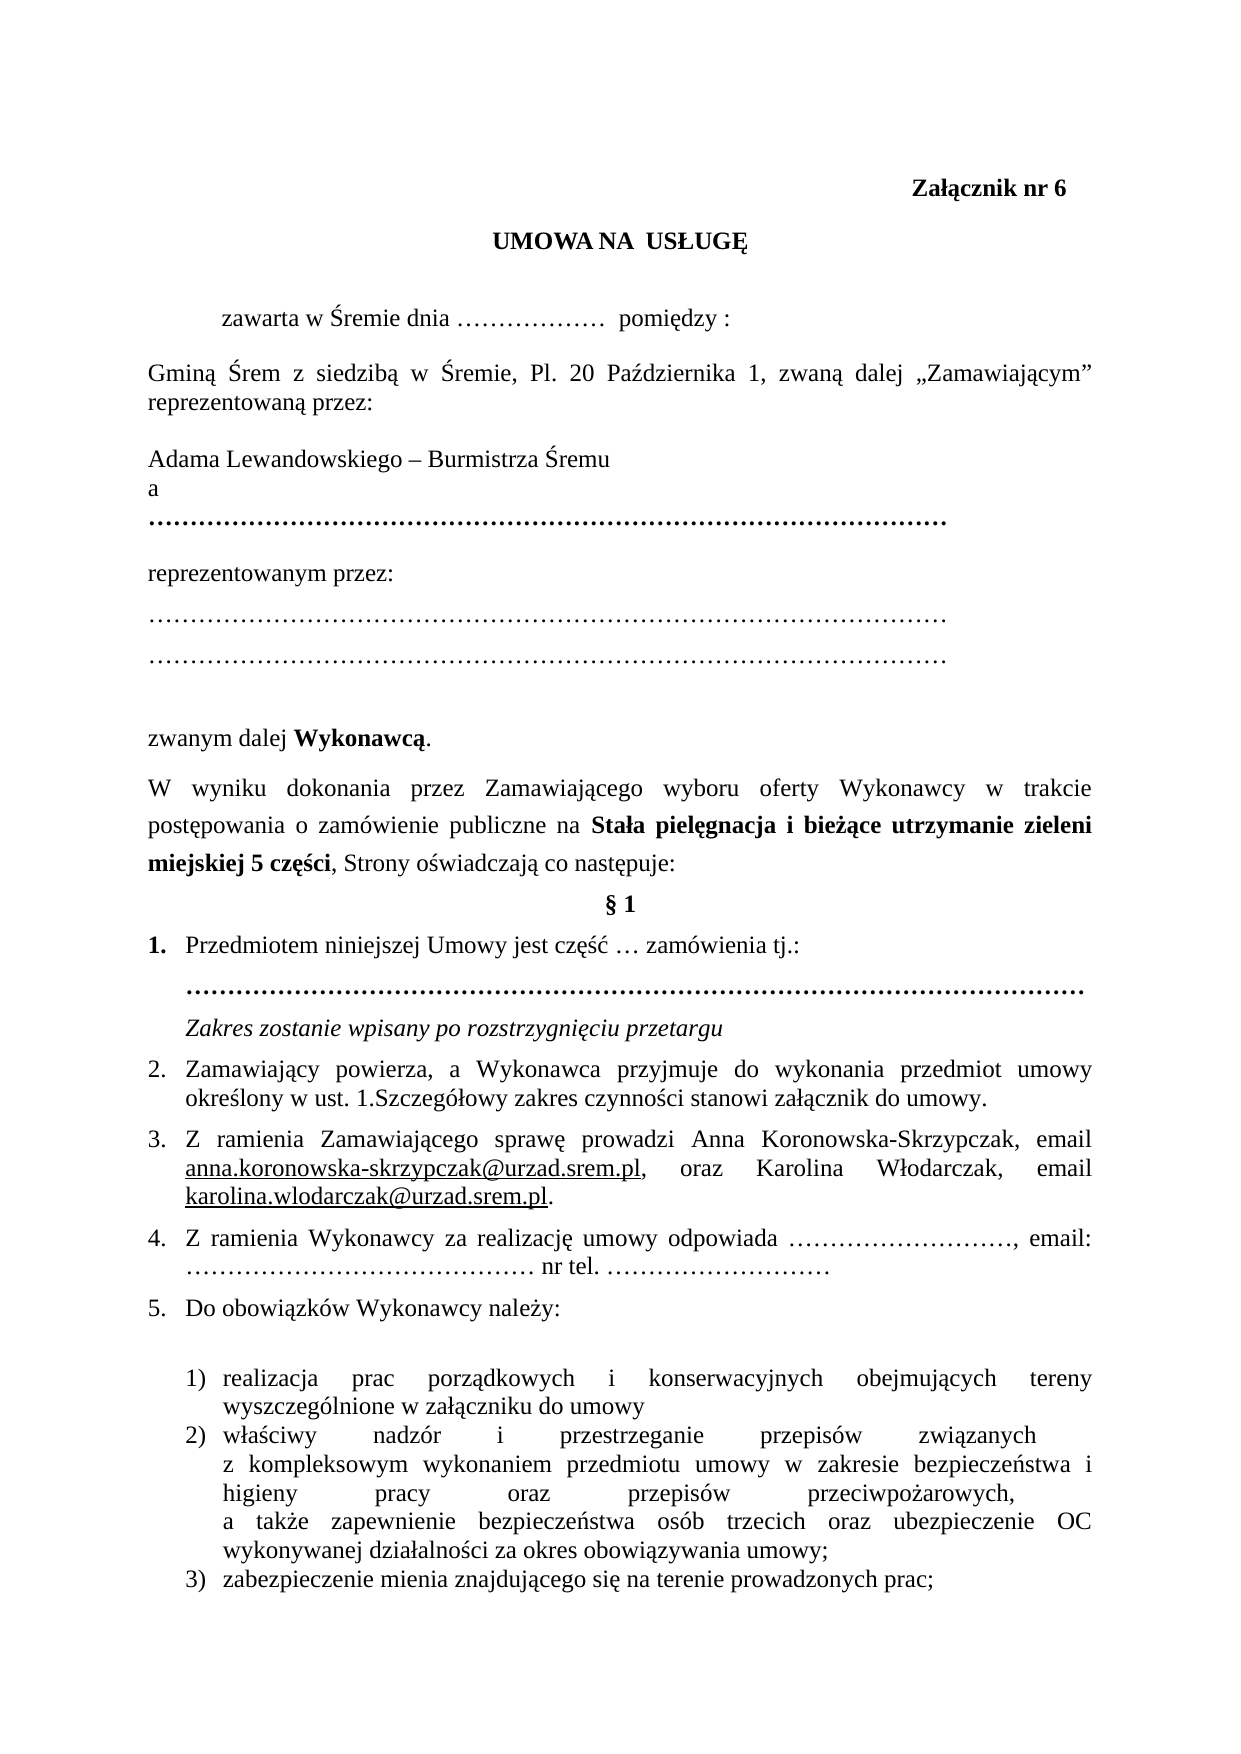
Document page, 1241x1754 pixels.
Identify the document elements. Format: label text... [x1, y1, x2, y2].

subtitle UMOWA NA USŁUGĘ [148, 226, 1093, 255]
text reprezentowanym przez: [148, 558, 1093, 586]
list Do obowiązków Wykonawcy należy: [148, 1293, 1093, 1321]
text Gminą Śrem z siedzibą w Śremie, Pl. 20 Października 1, zwaną dalej „Zamawiającym” reprezentowaną przez: [148, 358, 1093, 416]
list Z ramienia Wykonawcy za realizację umowy odpowiada ………………………, email: …………………………………… nr tel. ……………………… [148, 1223, 1093, 1280]
text ……………………………………………………………………………………………… [185, 971, 1093, 1000]
subtitle Załącznik nr 6 [148, 173, 1093, 201]
list Zamawiający powierza, a Wykonawca przyjmuje do wykonania przedmiot umowy określony w ust. 1.Szczegółowy zakres czynności stanowi załącznik do umowy. [148, 1054, 1093, 1111]
text zawarta w Śremie dnia ……………… pomiędzy : [221, 303, 1093, 331]
list Z ramienia Zamawiającego sprawę prowadzi Anna Koronowska-Skrzypczak, email anna.koronowska-skrzypczak@urzad.srem.pl, oraz Karolina Włodarczak, email karolina.wlodarczak@urzad.srem.pl. [148, 1124, 1093, 1210]
text …………………………………………………………………………………… [148, 599, 1093, 628]
list właściwy nadzór i przestrzeganie przepisów związanych z kompleksowym wykonaniem przedmiotu umowy w zakresie bezpieczeństwa i higieny pracy oraz przepisów przeciwpożarowych, a także zapewnienie bezpieczeństwa osób trzecich oraz ubezpieczenie OC wykonywanej działalności za okres obowiązywania umowy; [185, 1420, 1093, 1564]
list Przedmiotem niniejszej Umowy jest część … zamówienia tj.: [148, 930, 1093, 959]
text …………………………………………………………………………………… [148, 640, 1093, 669]
text a [148, 473, 1093, 502]
text W wyniku dokonania przez Zamawiającego wyboru oferty Wykonawcy w trakcie postępowania o zamówienie publiczne na Stała pielęgnacja i bieżące utrzymanie zieleni miejskiej 5 części, Strony oświadczają co następuje: [148, 764, 1093, 876]
text Adama Lewandowskiego – Burmistrza Śremu [148, 444, 1093, 473]
list zabezpieczenie mienia znajdującego się na terenie prowadzonych prac; [185, 1564, 1093, 1593]
list Zakres zostanie wpisany po rozstrzygnięciu przetargu [185, 1013, 1093, 1041]
text zwanym dalej Wykonawcą. [148, 723, 1093, 751]
text § 1 [148, 889, 1093, 918]
list realizacja prac porządkowych i konserwacyjnych obejmujących tereny wyszczególnione w załączniku do umowy [185, 1363, 1093, 1420]
text …………………………………………………………………………………… [148, 502, 1093, 531]
